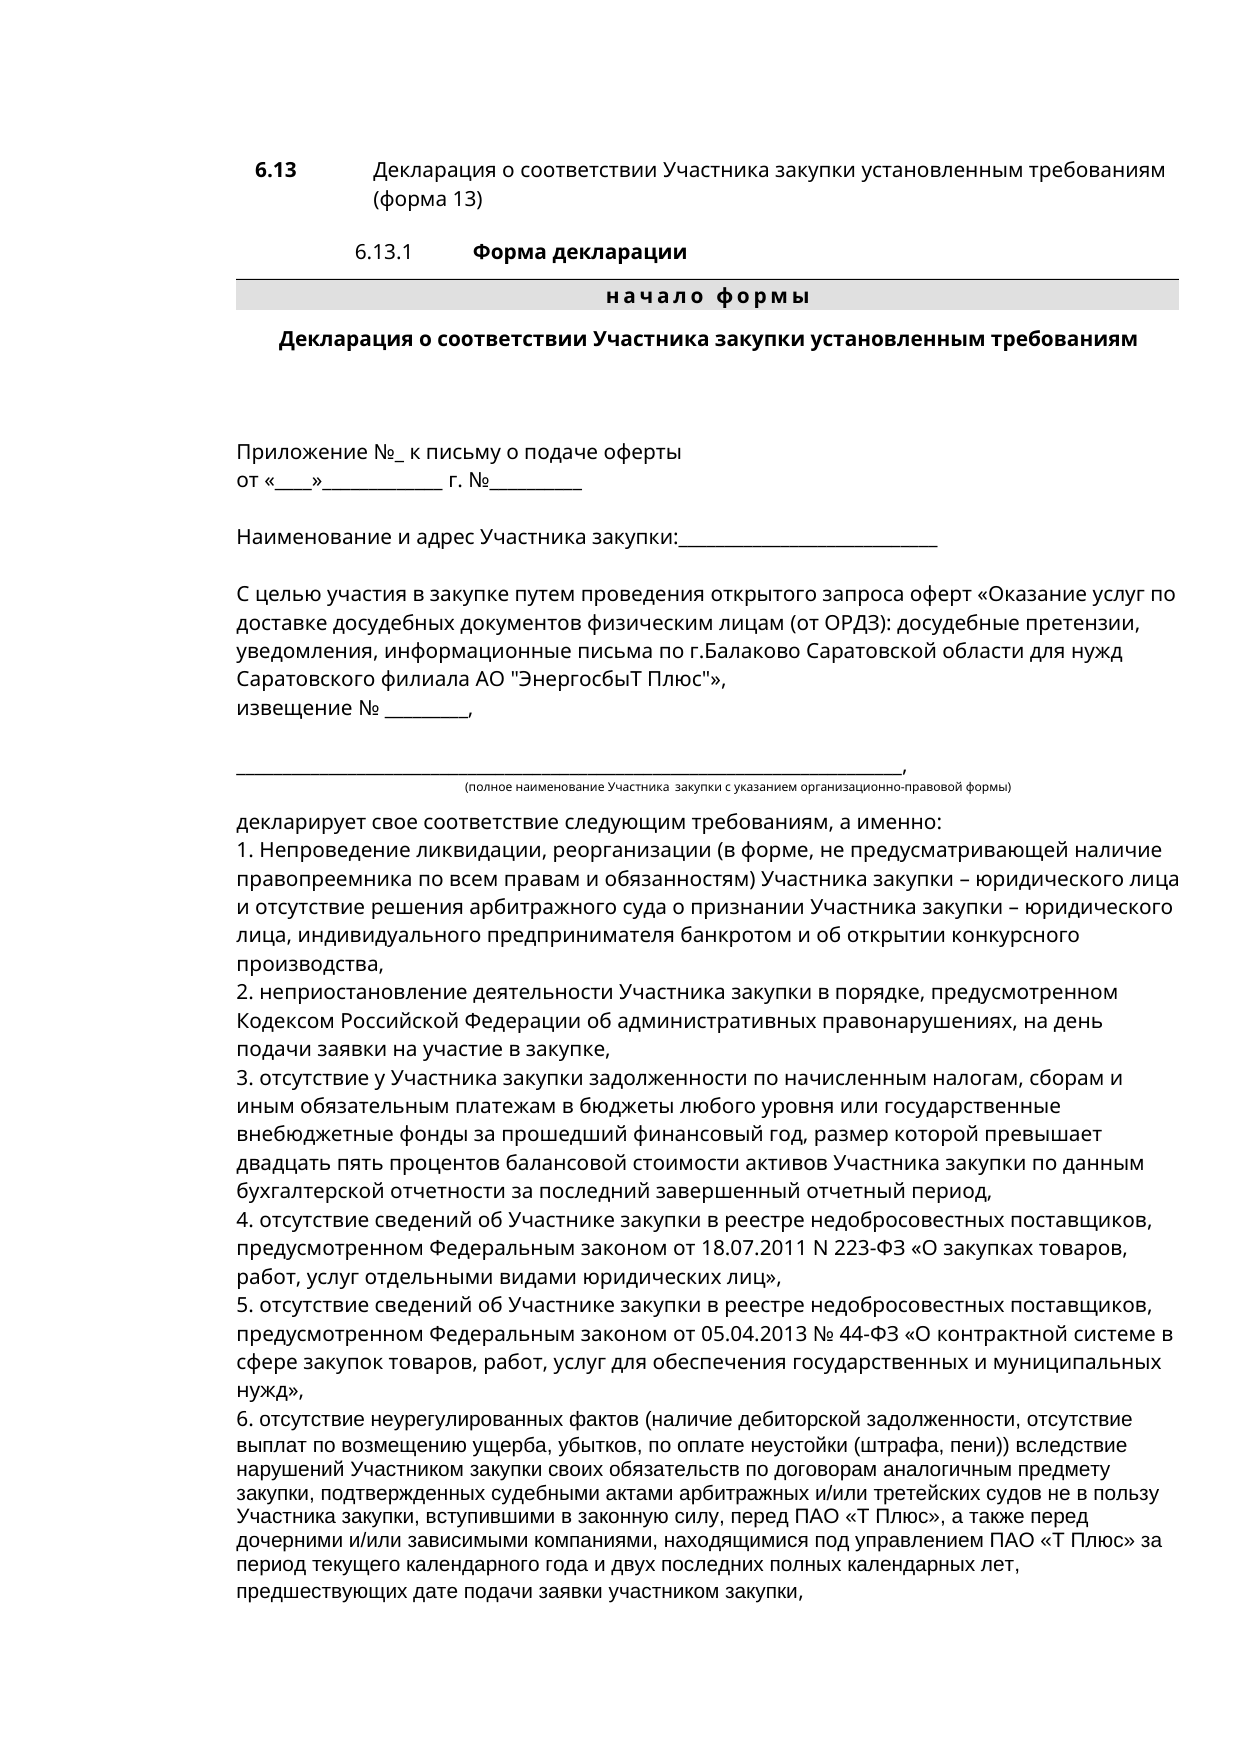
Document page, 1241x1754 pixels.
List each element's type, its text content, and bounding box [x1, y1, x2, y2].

text 6. отсутствие неурегулированных фактов (наличие дебиторской задолженности, отсутствие выплат по возмещению ущерба, убытков, по оплате неустойки (штрафа, пени)) вследствие нарушений Участником закупки своих обязательств по договорам аналогичным предмету закупки, подтвержденных судебными актами арбитражных и/или третейских судов не в пользу Участника закупки, вступившими в законную силу, перед ПАО «Т Плюс», а также перед дочерними и/или зависимыми компаниями, находящимися под управлением ПАО «Т Плюс» за период текущего календарного года и двух последних полных календарных лет, предшествующих дате подачи заявки участником закупки, [236, 1404, 1181, 1604]
list Форма декларации [354, 237, 1181, 266]
text извещение № _________, [236, 693, 1181, 721]
text Приложение №_ к письму о подаче оферты от «____»_____________ г. №__________ [236, 437, 1181, 494]
text 1. Непроведение ликвидации, реорганизации (в форме, не предусматривающей наличие правопреемника по всем правам и обязанностям) Участника закупки – юридического лица и отсутствие решения арбитражного суда о признании Участника закупки – юридического лица, индивидуального предпринимателя банкротом и об открытии конкурсного производства, [236, 835, 1181, 977]
text (полное наименование Участника закупки с указанием организационно-правовой формы) [236, 778, 1181, 807]
text Декларация о соответствии Участника закупки установленным требованиям [236, 324, 1181, 353]
text ________________________________________________________________________, [236, 750, 1181, 778]
subtitle Декларация о соответствии Участника закупки установленным требованиям (форма 13) [255, 156, 1181, 212]
text Наименование и адрес Участника закупки:____________________________ [236, 522, 1181, 551]
text С целью участия в закупке путем проведения открытого запроса оферт «Оказание услуг по доставке досудебных документов физическим лицам (от ОРДЗ): досудебные претензии, уведомления, информационные письма по г.Балаково Саратовской области для нужд Саратовского филиала АО "ЭнергосбыТ Плюс"», [236, 579, 1181, 693]
text декларирует свое соответствие следующим требованиям, а именно: [236, 807, 1181, 835]
text 5. отсутствие сведений об Участнике закупки в реестре недобросовестных поставщиков, предусмотренном Федеральным законом от 05.04.2013 № 44-ФЗ «О контрактной системе в сфере закупок товаров, работ, услуг для обеспечения государственных и муниципальных нужд», [236, 1290, 1181, 1404]
text 2. неприостановление деятельности Участника закупки в порядке, предусмотренном Кодексом Российской Федерации об административных правонарушениях, на день подачи заявки на участие в закупке, [236, 977, 1181, 1063]
text 4. отсутствие сведений об Участнике закупки в реестре недобросовестных поставщиков, предусмотренном Федеральным законом от 18.07.2011 N 223-ФЗ «О закупках товаров, работ, услуг отдельными видами юридических лиц», [236, 1205, 1181, 1290]
text 3. отсутствие у Участника закупки задолженности по начисленным налогам, сборам и иным обязательным платежам в бюджеты любого уровня или государственные внебюджетные фонды за прошедший финансовый год, размер которой превышает двадцать пять процентов балансовой стоимости активов Участника закупки по данным бухгалтерской отчетности за последний завершенный отчетный период, [236, 1063, 1181, 1205]
text начало формы [236, 280, 1179, 310]
